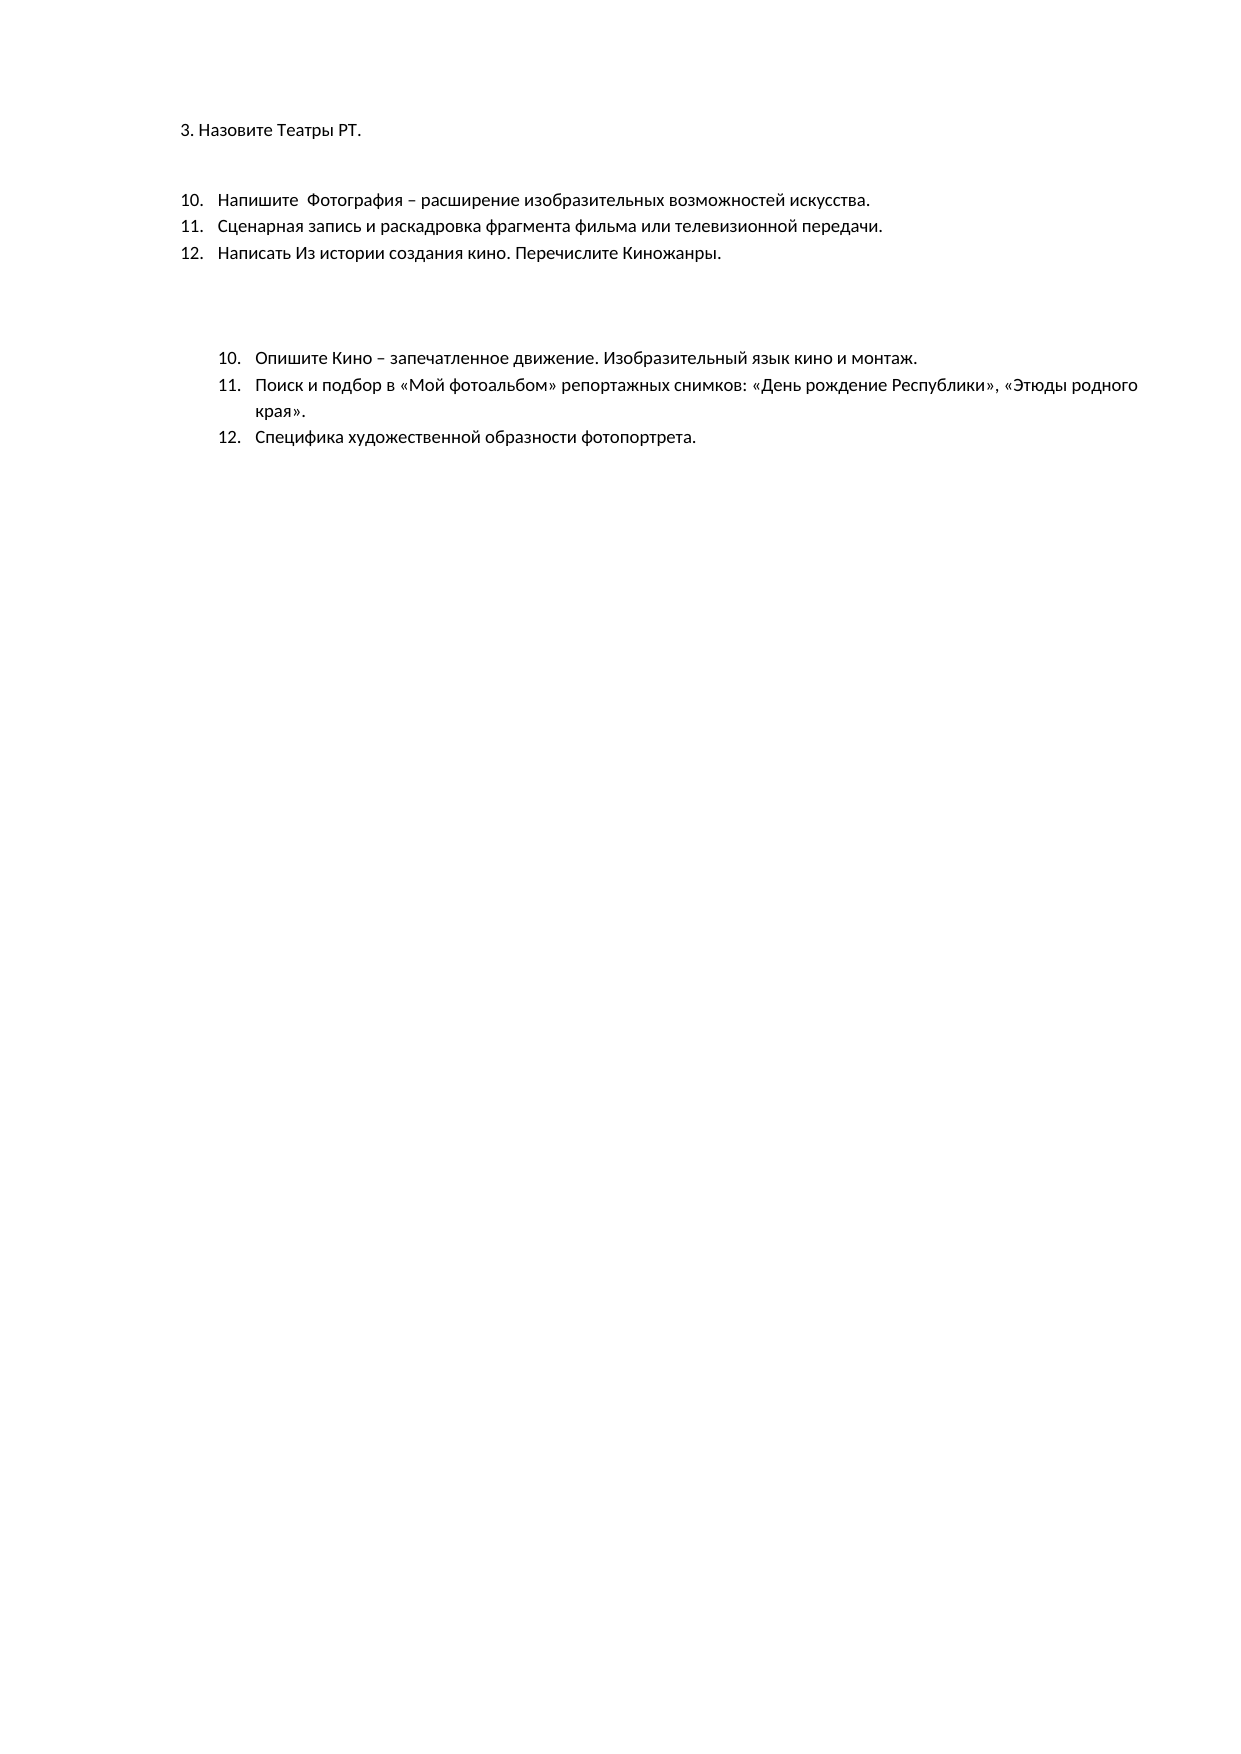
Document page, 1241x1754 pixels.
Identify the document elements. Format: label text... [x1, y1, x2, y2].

text 3. Назовите Театры РТ. [180, 118, 1152, 141]
list Поиск и подбор в «Мой фотоальбом» репортажных снимков: «День рождение Республики», «Этюды родного края». [218, 373, 1152, 422]
list Написать Из истории создания кино. Перечислите Киножанры. [180, 241, 1152, 264]
list Сценарная запись и раскадровка фрагмента фильма или телевизионной передачи. [180, 214, 1152, 237]
list Опишите Кино – запечатленное движение. Изобразительный язык кино и монтаж. [218, 346, 1152, 369]
list Специфика художественной образности фотопортрета. [218, 425, 1152, 448]
list Напишите Фотография – расширение изобразительных возможностей искусства. [180, 188, 1152, 211]
